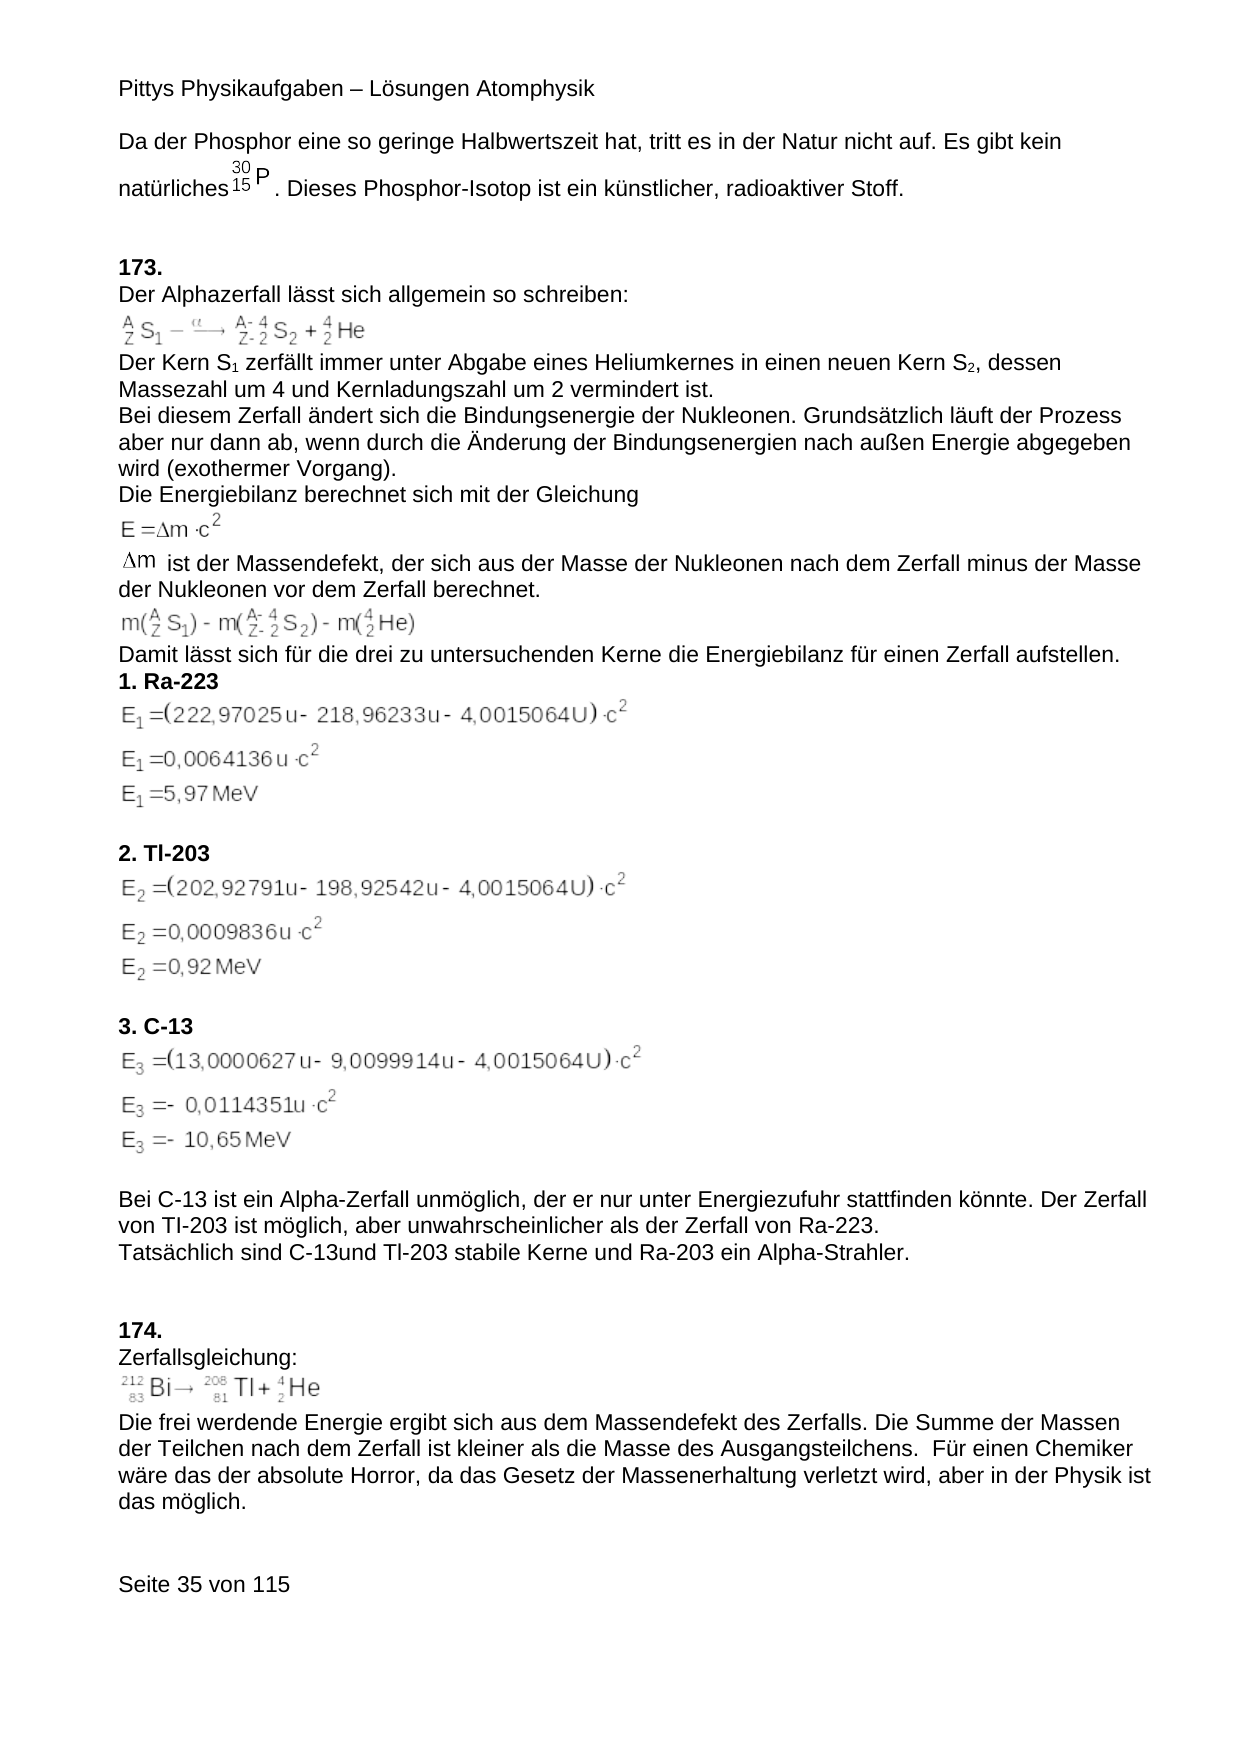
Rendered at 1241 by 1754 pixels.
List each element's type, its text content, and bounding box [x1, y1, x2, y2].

text Zerfallsgleichung: [118, 1344, 1152, 1370]
text Damit lässt sich für die drei zu untersuchenden Kerne die Energiebilanz für einen Zerfall aufstellen. [118, 641, 1152, 668]
text Die Energiebilanz berechnet sich mit der Gleichung [118, 481, 1152, 507]
text Der Alphazerfall lässt sich allgemein so schreiben: [118, 281, 1152, 307]
text Tatsächlich sind C-13und Tl-203 stabile Kerne und Ra-203 ein Alpha-Strahler. [118, 1238, 1152, 1265]
text 2. Tl-203 [118, 840, 1152, 867]
text 173. [118, 254, 1152, 281]
text ist der Massendefekt, der sich aus der Masse der Nukleonen nach dem Zerfall minus der Masse der Nukleonen vor dem Zerfall berechnet. [118, 546, 1152, 602]
text Bei C-13 ist ein Alpha-Zerfall unmöglich, der er nur unter Energiezufuhr stattfinden könnte. Der Zerfall von TI-203 ist möglich, aber unwahrscheinlicher als der Zerfall von Ra-223. [118, 1186, 1152, 1238]
text 174. [118, 1317, 1152, 1344]
text Da der Phosphor eine so geringe Halbwertszeit hat, tritt es in der Natur nicht auf. Es gibt kein natürliches. Dieses Phosphor-Isotop ist ein künstlicher, radioaktiver Stoff. [118, 128, 1152, 201]
text Der Kern S1 zerfällt immer unter Abgabe eines Heliumkernes in einen neuen Kern S2, dessen Massezahl um 4 und Kernladungszahl um 2 vermindert ist. [118, 349, 1152, 402]
text 1. Ra-223 [118, 668, 1152, 694]
text 3. C-13 [118, 1013, 1152, 1039]
text Die frei werdende Energie ergibt sich aus dem Massendefekt des Zerfalls. Die Summe der Massen der Teilchen nach dem Zerfall ist kleiner als die Masse des Ausgangsteilchens. Für einen Chemiker wäre das der absolute Horror, da das Gesetz der Massenerhaltung verletzt wird, aber in der Physik ist das möglich. [118, 1409, 1152, 1514]
text Bei diesem Zerfall ändert sich die Bindungsenergie der Nukleonen. Grundsätzlich läuft der Prozess aber nur dann ab, wenn durch die Änderung der Bindungsenergien nach außen Energie abgegeben wird (exothermer Vorgang). [118, 402, 1152, 481]
